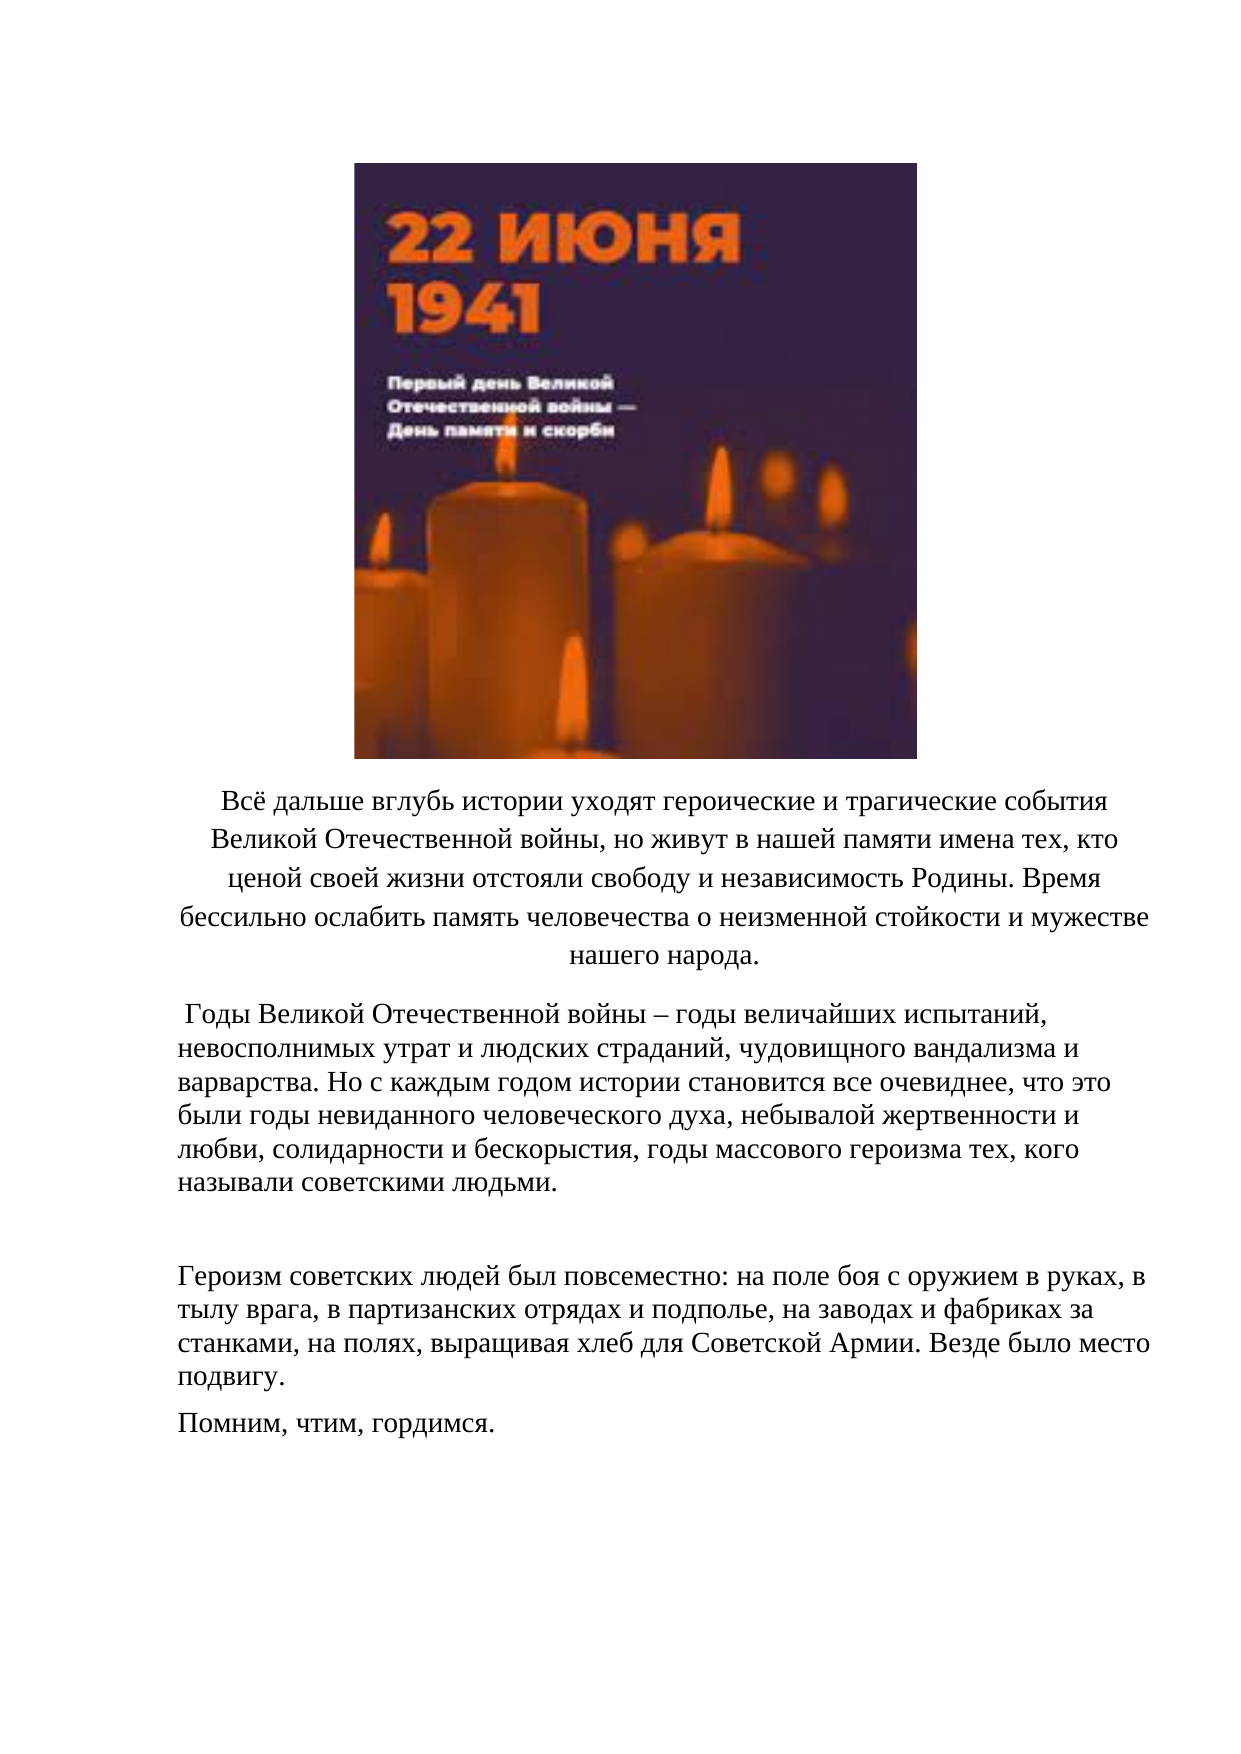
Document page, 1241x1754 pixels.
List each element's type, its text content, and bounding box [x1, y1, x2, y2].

text Героизм советских людей был повсеместно: на поле боя с оружием в руках, в тылу врага, в партизанских отрядах и подполье, на заводах и фабриках за станками, на полях, выращивая хлеб для Советской Армии. Везде было место подвигу. [177, 1258, 1152, 1392]
picture [354, 163, 917, 759]
text Всё дальше вглубь истории уходят героические и трагические события Великой Отечественной войны, но живут в нашей памяти имена тех, кто ценой своей жизни отстояли свободу и независимость Родины. Время бессильно ослабить память человечества о неизменной стойкости и мужестве нашего народа. [177, 783, 1152, 971]
text Годы Великой Отечественной войны – годы величайших испытаний, невосполнимых утрат и людских страданий, чудовищного вандализма и варварства. Но с каждым годом истории становится все очевиднее, что это были годы невиданного человеческого духа, небывалой жертвенности и любви, солидарности и бескорыстия, годы массового героизма тех, кого называли советскими людьми. [177, 997, 1152, 1198]
text Помним, чтим, гордимся. [177, 1405, 1152, 1438]
